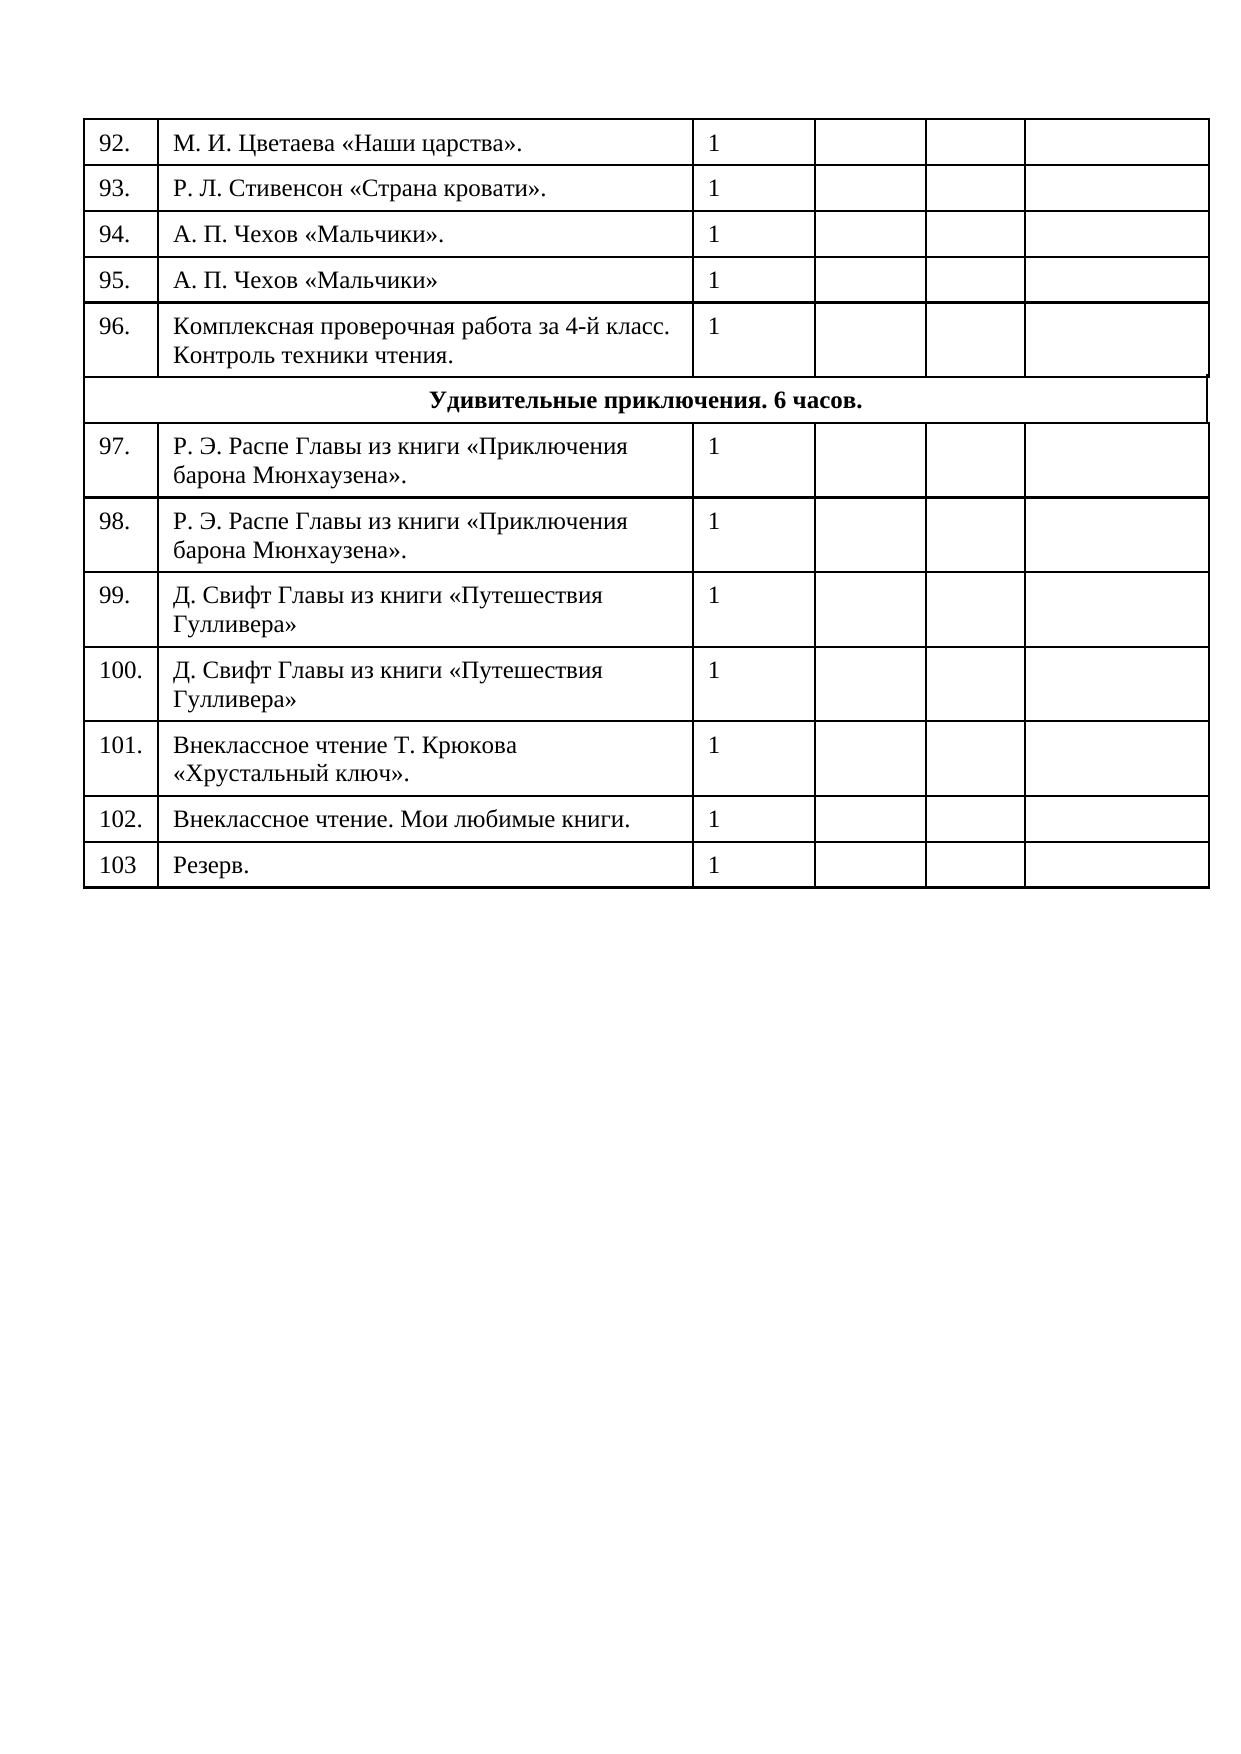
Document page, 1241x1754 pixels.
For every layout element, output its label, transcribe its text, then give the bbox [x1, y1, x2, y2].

table_cell Р. Л. Стивенсон «Страна кровати». [159, 166, 692, 210]
table_cell [1026, 258, 1208, 301]
table_cell [816, 797, 925, 841]
table_cell 100. [85, 648, 157, 720]
table_cell [927, 304, 1024, 376]
table_cell [927, 843, 1024, 886]
table_cell 1 [694, 722, 814, 795]
table_cell [816, 424, 925, 496]
table_cell [1026, 573, 1208, 646]
table_cell [1026, 212, 1208, 256]
table_cell [927, 120, 1024, 164]
table_cell [816, 499, 925, 571]
table_cell [816, 573, 925, 646]
table_cell [927, 424, 1024, 496]
table_cell 1 [694, 304, 814, 376]
table_cell А. П. Чехов «Мальчики» [159, 258, 692, 301]
table_cell 1 [694, 573, 814, 646]
table_cell 1 [694, 166, 814, 210]
table_cell Р. Э. Распе Главы из книги «Приключения барона Мюнхаузена». [159, 499, 692, 571]
table_cell 99. [85, 573, 157, 646]
table_cell 98. [85, 499, 157, 571]
table_cell 1 [694, 120, 814, 164]
table_cell М. И. Цветаева «Наши царства». [159, 120, 692, 164]
table_cell 103 [85, 843, 157, 886]
table_cell [927, 212, 1024, 256]
table_cell 1 [694, 212, 814, 256]
table_cell [1026, 120, 1208, 164]
table_cell [1026, 648, 1208, 720]
table_cell [816, 258, 925, 301]
table_cell 92. [85, 120, 157, 164]
table_cell 1 [694, 258, 814, 301]
table_cell [927, 797, 1024, 841]
table_cell [927, 573, 1024, 646]
table_cell [816, 304, 925, 376]
table_cell [1026, 166, 1208, 210]
table_cell [927, 499, 1024, 571]
table_cell [1026, 424, 1208, 496]
table_cell Внеклассное чтение. Мои любимые книги. [159, 797, 692, 841]
table_cell [816, 843, 925, 886]
table_cell [1026, 797, 1208, 841]
table_cell 101. [85, 722, 157, 795]
table_cell Комплексная проверочная работа за 4-й класс. Контроль техники чтения. [159, 304, 692, 376]
table_cell [927, 722, 1024, 795]
table_cell 1 [694, 499, 814, 571]
table_cell 94. [85, 212, 157, 256]
table_cell 96. [85, 304, 157, 376]
table_cell 102. [85, 797, 157, 841]
table_cell Д. Свифт Главы из книги «Путешествия Гулливера» [159, 573, 692, 646]
table_cell А. П. Чехов «Мальчики». [159, 212, 692, 256]
table_cell [816, 722, 925, 795]
table_cell Внеклассное чтение Т. Крюкова «Хрустальный ключ». [159, 722, 692, 795]
table_cell 1 [694, 424, 814, 496]
table_cell Удивительные приключения. 6 часов. [85, 378, 1206, 422]
table_cell [1026, 722, 1208, 795]
table_cell [927, 648, 1024, 720]
table_cell Р. Э. Распе Главы из книги «Приключения барона Мюнхаузена». [159, 424, 692, 496]
table_cell Д. Свифт Главы из книги «Путешествия Гулливера» [159, 648, 692, 720]
table_cell [816, 648, 925, 720]
table_cell [1026, 499, 1208, 571]
table_cell 95. [85, 258, 157, 301]
table_cell 93. [85, 166, 157, 210]
table_cell [816, 212, 925, 256]
table_cell [1026, 304, 1208, 376]
table_cell [816, 166, 925, 210]
table_cell 1 [694, 648, 814, 720]
table_cell [816, 120, 925, 164]
table_cell [927, 258, 1024, 301]
table_cell [1026, 843, 1208, 886]
table_cell 97. [85, 424, 157, 496]
table_cell 1 [694, 843, 814, 886]
table_cell [927, 166, 1024, 210]
table_cell Резерв. [159, 843, 692, 886]
table_cell 1 [694, 797, 814, 841]
